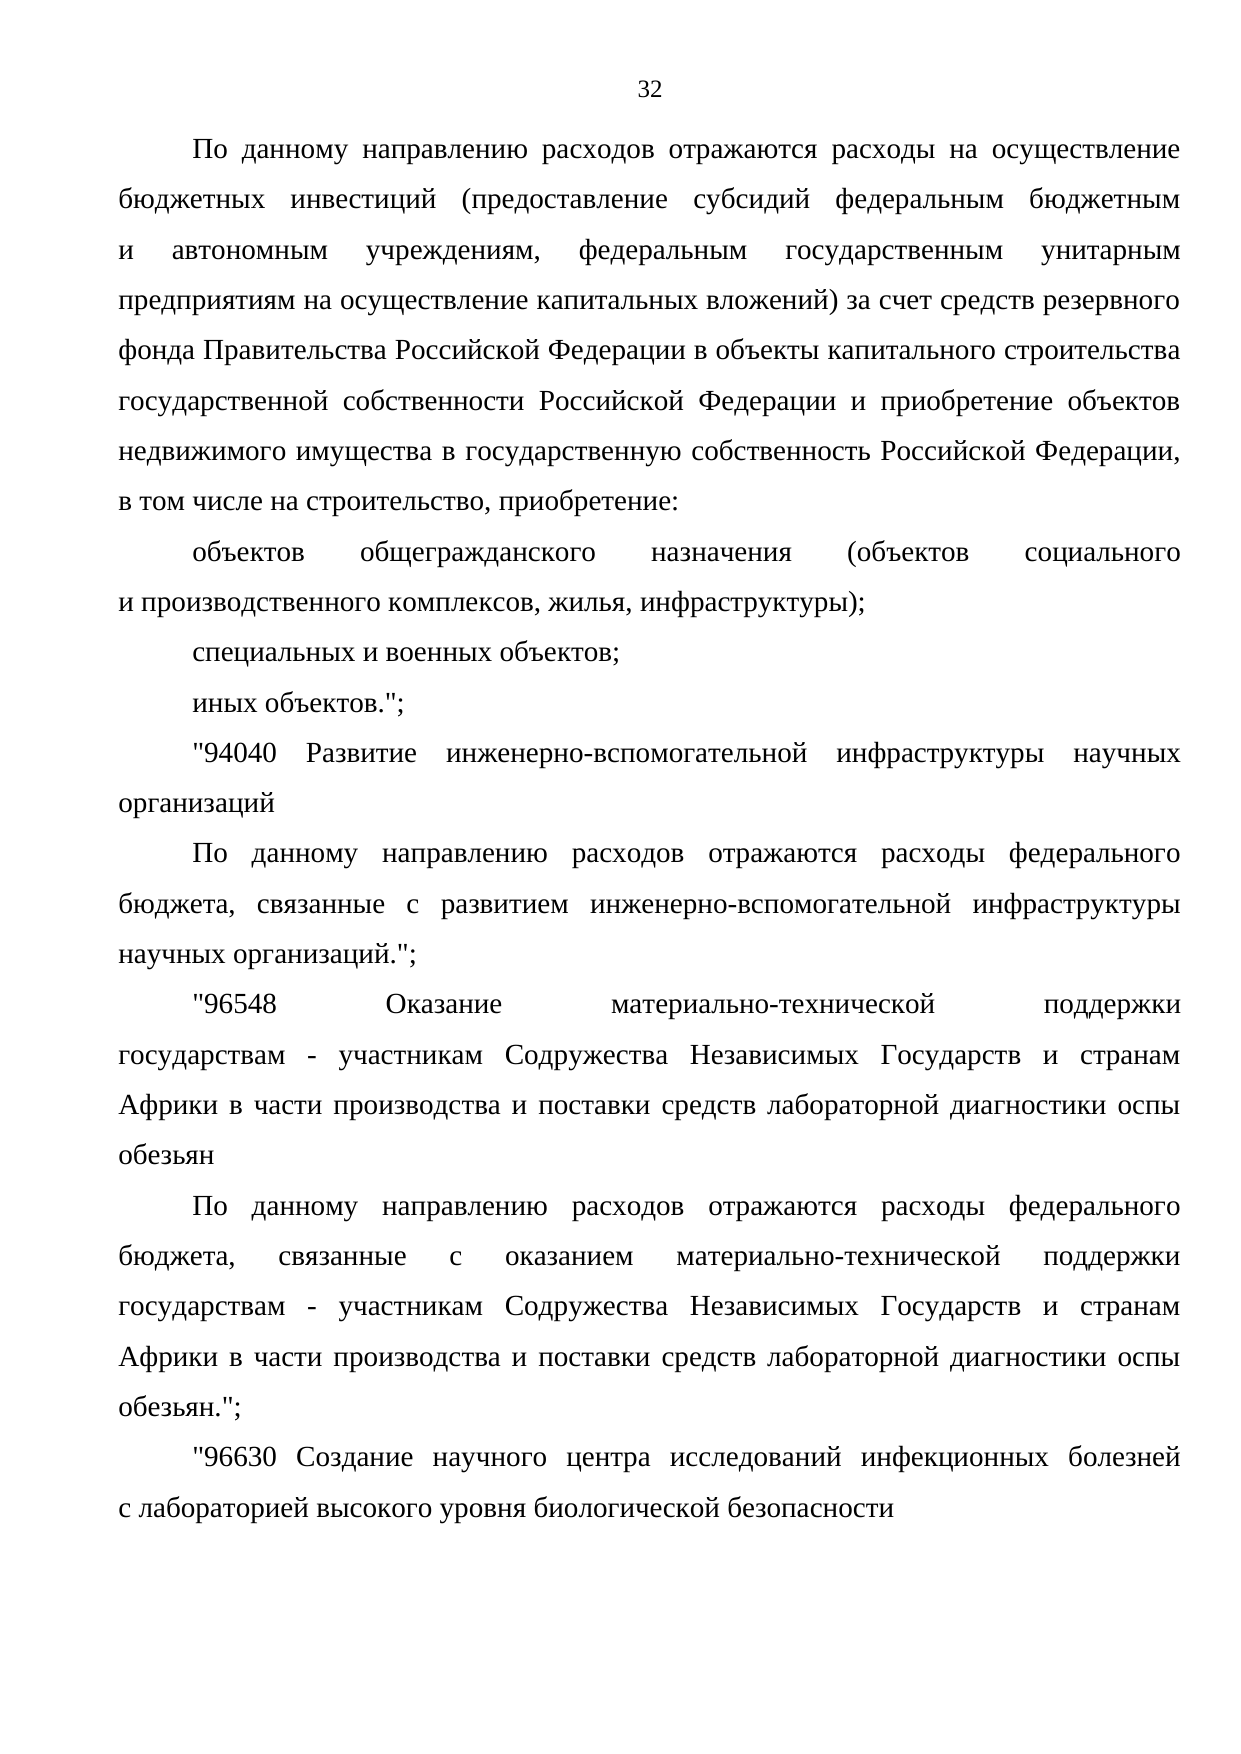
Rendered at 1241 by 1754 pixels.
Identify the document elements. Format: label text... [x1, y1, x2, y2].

text "94040 Развитие инженерно-вспомогательной инфраструктуры научных организаций [118, 735, 1181, 819]
text объектов общегражданского назначения (объектов социального и производственного комплексов, жилья, инфраструктуры); [118, 534, 1181, 618]
text По данному направлению расходов отражаются расходы на осуществление бюджетных инвестиций (предоставление субсидий федеральным бюджетным и автономным учреждениям, федеральным государственным унитарным предприятиям на осуществление капитальных вложений) за счет средств резервного фонда Правительства Российской Федерации в объекты капитального строительства государственной собственности Российской Федерации и приобретение объектов недвижимого имущества в государственную собственность Российской Федерации, в том числе на строительство, приобретение: [118, 131, 1181, 517]
text "96630 Создание научного центра исследований инфекционных болезней с лабораторией высокого уровня биологической безопасности [118, 1439, 1181, 1523]
text специальных и военных объектов; [118, 634, 1181, 668]
text По данному направлению расходов отражаются расходы федерального бюджета, связанные с развитием инженерно-вспомогательной инфраструктуры научных организаций."; [118, 836, 1181, 970]
text "96548 Оказание материально-технической поддержки государствам - участникам Содружества Независимых Государств и странам Африки в части производства и поставки средств лабораторной диагностики оспы обезьян [118, 987, 1181, 1171]
text По данному направлению расходов отражаются расходы федерального бюджета, связанные с оказанием материально-технической поддержки государствам - участникам Содружества Независимых Государств и странам Африки в части производства и поставки средств лабораторной диагностики оспы обезьян."; [118, 1188, 1181, 1423]
text иных объектов."; [118, 685, 1181, 718]
